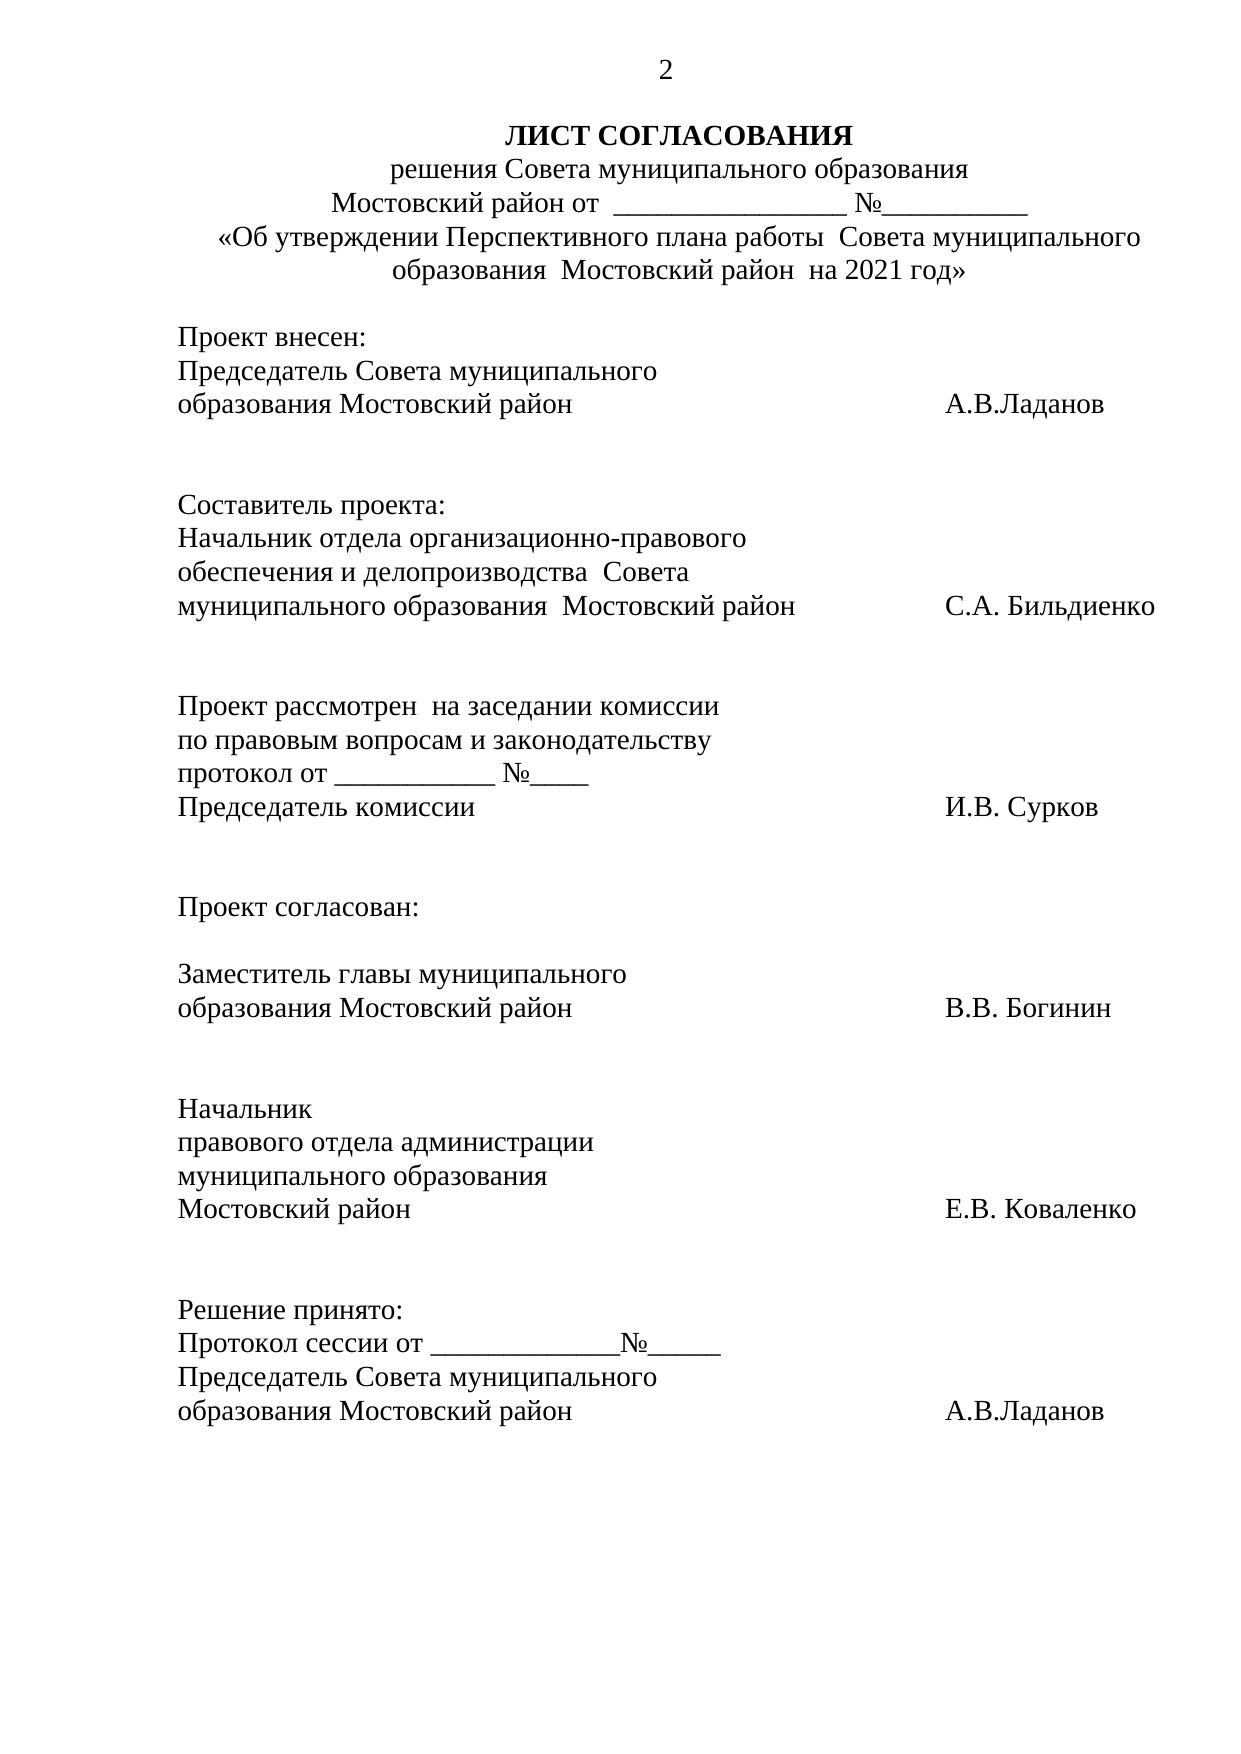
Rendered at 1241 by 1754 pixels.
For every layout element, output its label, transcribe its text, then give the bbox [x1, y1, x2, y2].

text по правовым вопросам и законодательству [177, 722, 1181, 755]
text муниципального образования [177, 1158, 1181, 1191]
text «Об утверждении Перспективного плана работы Совета муниципального образования Мостовский район на 2021 год» [177, 219, 1181, 286]
text Протокол сессии от _____________№_____ [177, 1326, 1181, 1359]
text образования Мостовский район В.В. Богинин [177, 990, 1181, 1024]
text Начальник [177, 1091, 1181, 1124]
text Председатель Совета муниципального [177, 1359, 1181, 1393]
text Составитель проекта: [177, 487, 1181, 521]
text Проект согласован: [177, 889, 1181, 923]
text Председатель Совета муниципального [177, 353, 1181, 386]
text Проект рассмотрен на заседании комиссии [177, 688, 1181, 722]
text протокол от ___________ №____ [177, 755, 1181, 789]
title образования Мостовский район А.В.Ладанов [177, 1393, 1219, 1426]
text правового отдела администрации [177, 1124, 1181, 1158]
text обеспечения и делопроизводства Совета [177, 554, 1181, 588]
text Проект внесен: [177, 319, 1181, 353]
text Заместитель главы муниципального [177, 957, 1181, 990]
text Председатель комиссии И.В. Сурков [177, 789, 1181, 822]
text Решение принято: [177, 1292, 1181, 1326]
text Мостовский район от ________________ №__________ [177, 185, 1181, 219]
text ЛИСТ СОГЛАСОВАНИЯ [177, 118, 1181, 152]
text образования Мостовский район А.В.Ладанов [177, 386, 1181, 420]
text Начальник отдела организационно-правового [177, 521, 1181, 554]
text муниципального образования Мостовский район С.А. Бильдиенко [177, 588, 1181, 621]
text решения Совета муниципального образования [177, 152, 1181, 185]
text Мостовский район Е.В. Коваленко [177, 1191, 1181, 1225]
